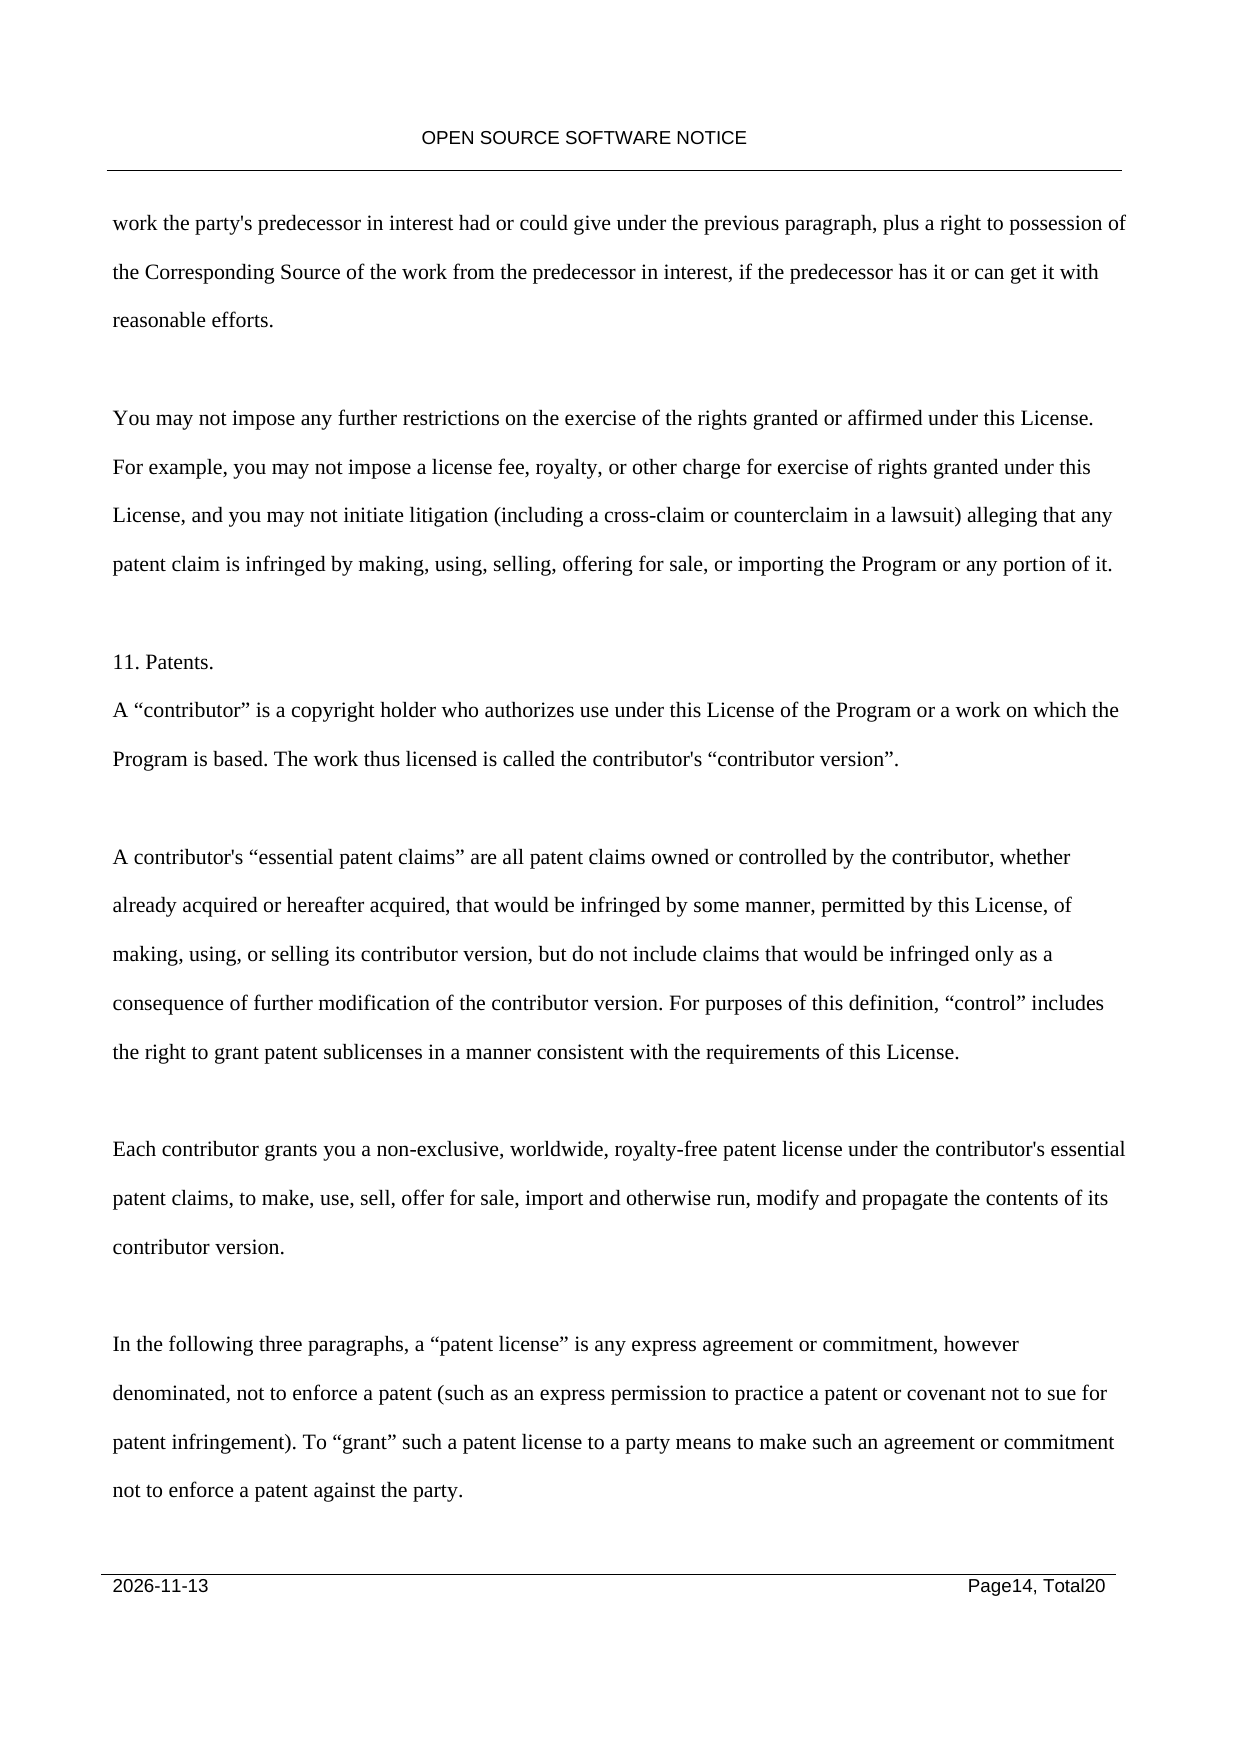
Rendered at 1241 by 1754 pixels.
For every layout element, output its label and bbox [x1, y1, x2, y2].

text [112, 206, 1128, 1506]
